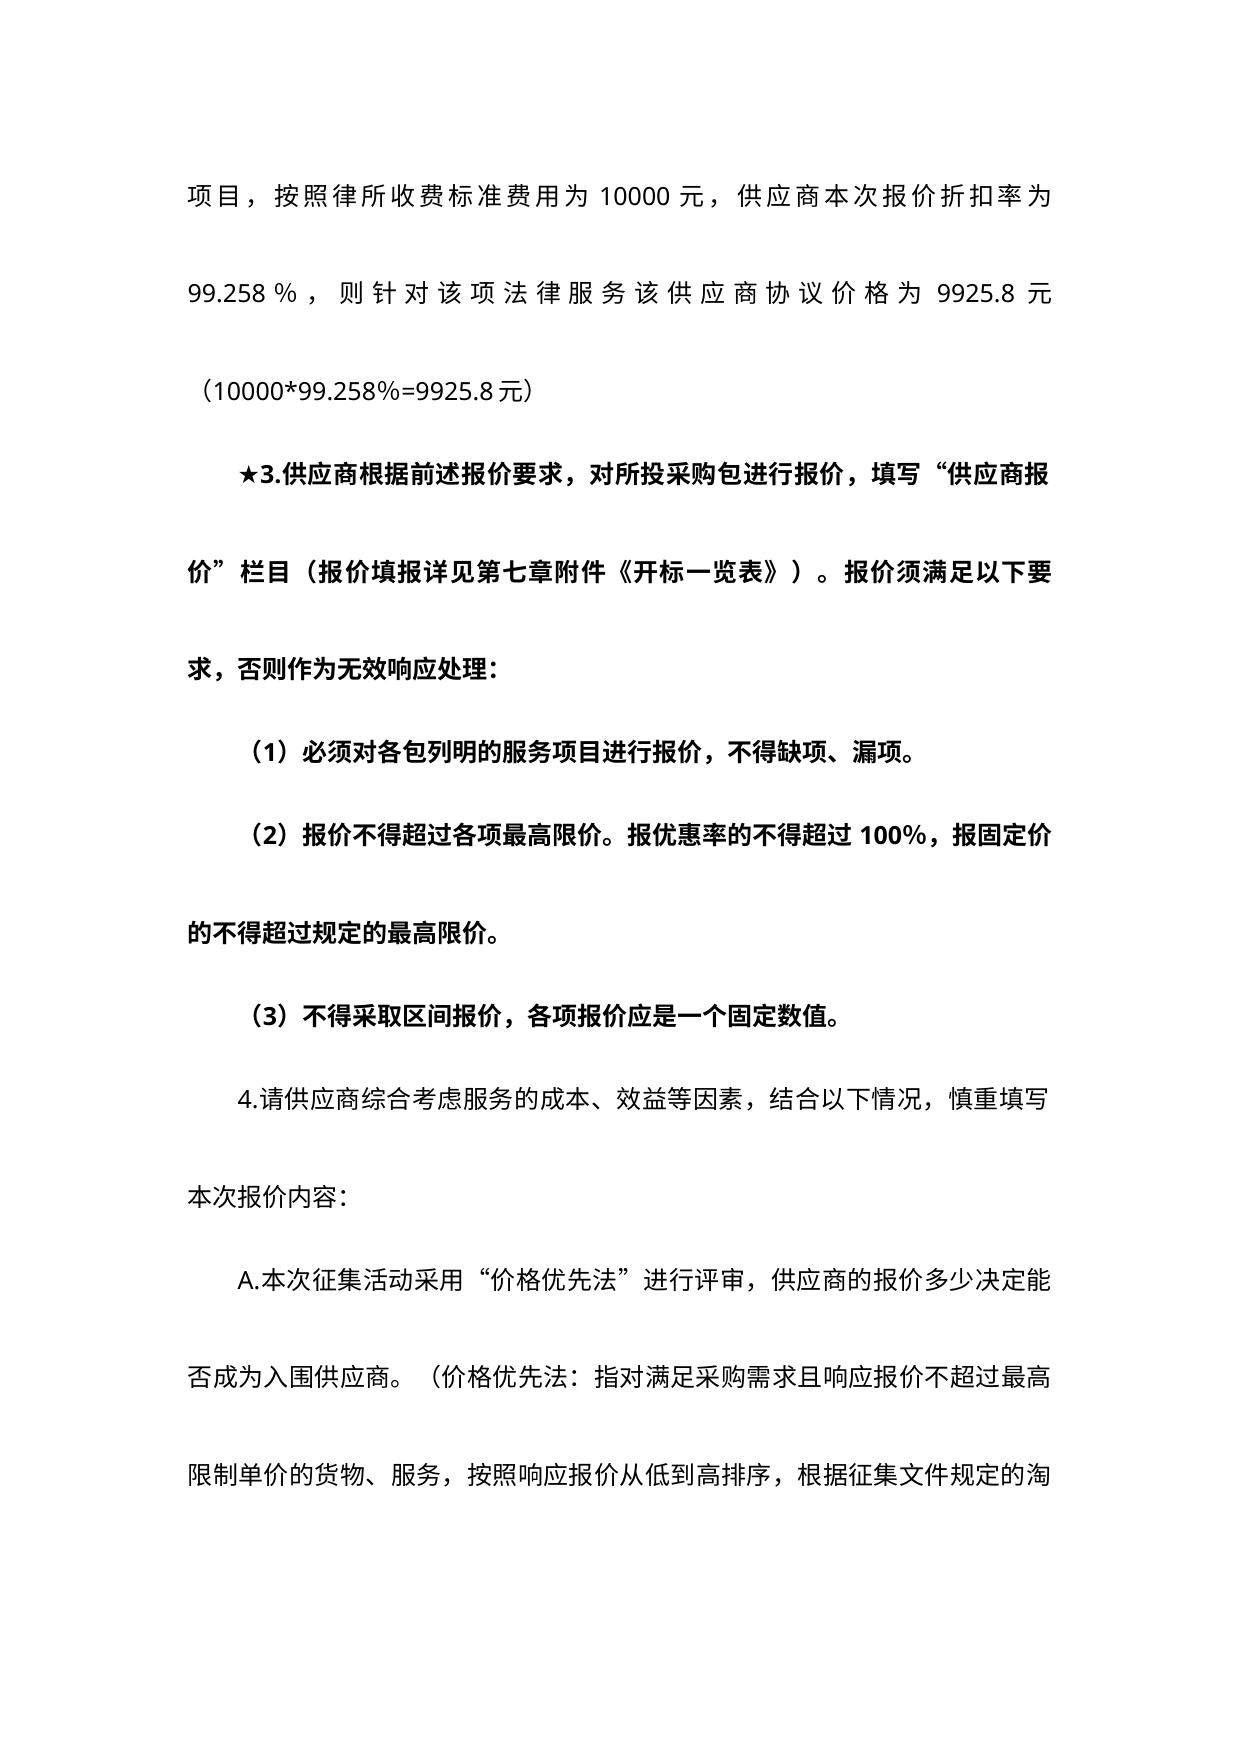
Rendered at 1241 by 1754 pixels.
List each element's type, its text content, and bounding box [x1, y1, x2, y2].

list （2）报价不得超过各项最高限价。报优惠率的不得超过100％，报固定价的不得超过规定的最高限价。 [187, 801, 1053, 964]
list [187, 1246, 1053, 1506]
list （1）必须对各包列明的服务项目进行报价，不得缺项、漏项。 [187, 718, 1053, 783]
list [187, 162, 1053, 422]
list 4.请供应商综合考虑服务的成本、效益等因素，结合以下情况，慎重填写本次报价内容： [187, 1065, 1053, 1228]
list ★3.供应商根据前述报价要求，对所投采购包进行报价，填写“供应商报价”栏目（报价填报详见第七章附件《开标一览表》）。报价须满足以下要求，否则作为无效响应处理： [187, 440, 1053, 700]
list （3）不得采取区间报价，各项报价应是一个固定数值。 [187, 982, 1053, 1047]
